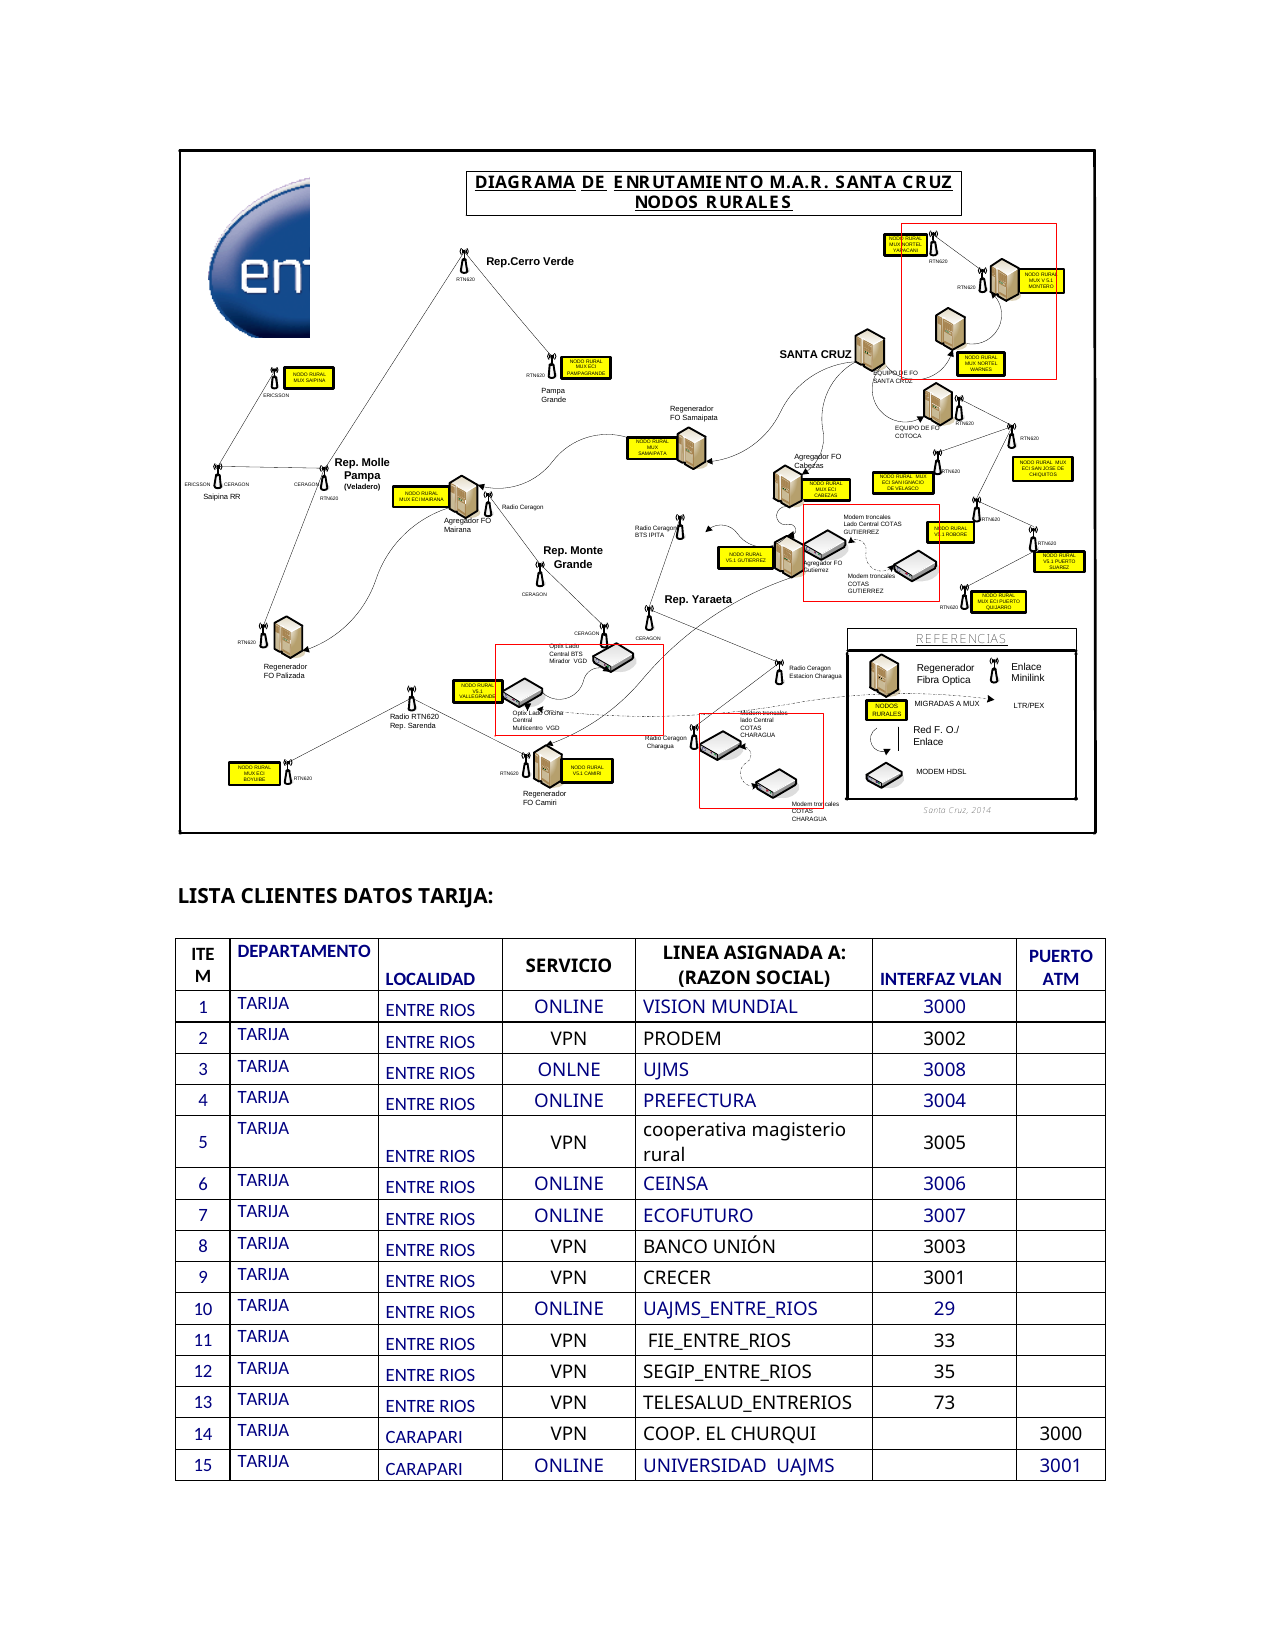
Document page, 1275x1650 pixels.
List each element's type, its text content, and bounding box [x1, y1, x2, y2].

table_cell 3006 [873, 1168, 1016, 1198]
table_cell TARIJA [231, 1116, 378, 1167]
table_cell TARIJA [231, 1023, 378, 1053]
table_cell 8 [176, 1231, 229, 1261]
table_header SERVICIO [503, 939, 635, 990]
table_cell [1017, 1262, 1105, 1292]
table_cell [1017, 1023, 1105, 1053]
table_header LOCALIDAD [379, 939, 502, 990]
table_cell VPN [503, 1387, 635, 1417]
table_cell ONLINE [503, 1085, 635, 1115]
table_cell 9 [176, 1262, 229, 1292]
table_cell CEINSA [636, 1168, 872, 1198]
table_cell FIE_ENTRE_RIOS [636, 1325, 872, 1355]
table_cell [1017, 1387, 1105, 1417]
table_cell UJMS [636, 1054, 872, 1084]
table_cell 3003 [873, 1231, 1016, 1261]
table_cell TARIJA [231, 1450, 378, 1480]
table_cell 6 [176, 1168, 229, 1198]
table_cell 4 [176, 1085, 229, 1115]
table_cell [1017, 1293, 1105, 1323]
table_cell TARIJA [231, 1387, 378, 1417]
table_cell ENTRE RIOS [379, 1325, 502, 1355]
table_cell TARIJA [231, 991, 378, 1021]
table_cell ENTRE RIOS [379, 1231, 502, 1261]
table_cell 3005 [873, 1116, 1016, 1167]
table_cell TARIJA [231, 1168, 378, 1198]
table_cell ENTRE RIOS [379, 1054, 502, 1084]
table_cell TARIJA [231, 1418, 378, 1448]
table_cell [873, 1450, 1016, 1480]
table_cell 73 [873, 1387, 1016, 1417]
table_cell cooperativa magisterio rural [636, 1116, 872, 1167]
text LISTA CLIENTES DATOS TARIJA: [177, 881, 1098, 910]
table_cell VPN [503, 1356, 635, 1386]
table_cell ENTRE RIOS [379, 1200, 502, 1230]
table_cell PRODEM [636, 1023, 872, 1053]
table_cell [1017, 1054, 1105, 1084]
table_cell 3001 [1017, 1450, 1105, 1480]
table_cell 5 [176, 1116, 229, 1167]
table_cell 12 [176, 1356, 229, 1386]
table_header PUERTO ATM [1017, 939, 1105, 990]
table_cell [1017, 1085, 1105, 1115]
table_header INTERFAZ VLAN [873, 939, 1016, 990]
table_cell VPN [503, 1231, 635, 1261]
table_cell 10 [176, 1293, 229, 1323]
table_cell SEGIP_ENTRE_RIOS [636, 1356, 872, 1386]
table_cell CARAPARI [379, 1418, 502, 1448]
table_cell 3002 [873, 1023, 1016, 1053]
table_cell 7 [176, 1200, 229, 1230]
table_cell ONLNE [503, 1054, 635, 1084]
table_cell 3004 [873, 1085, 1016, 1115]
table_cell ENTRE RIOS [379, 1085, 502, 1115]
table_cell VPN [503, 1418, 635, 1448]
table_cell UAJMS_ENTRE_RIOS [636, 1293, 872, 1323]
table_cell CARAPARI [379, 1450, 502, 1480]
table_header ITEM [176, 939, 229, 990]
table_cell [1017, 991, 1105, 1021]
table_cell ONLINE [503, 1168, 635, 1198]
table_cell 35 [873, 1356, 1016, 1386]
table_cell ONLINE [503, 991, 635, 1021]
table_cell ONLINE [503, 1450, 635, 1480]
table_cell [1017, 1231, 1105, 1261]
table_cell 2 [176, 1023, 229, 1053]
table_cell ENTRE RIOS [379, 1023, 502, 1053]
table_cell ENTRE RIOS [379, 1262, 502, 1292]
table_cell 3008 [873, 1054, 1016, 1084]
table_cell ENTRE RIOS [379, 1293, 502, 1323]
table_cell TARIJA [231, 1231, 378, 1261]
table_cell [1017, 1116, 1105, 1167]
table_cell 14 [176, 1418, 229, 1448]
table_cell ENTRE RIOS [379, 1387, 502, 1417]
table_cell 1 [176, 991, 229, 1021]
table_cell [1017, 1200, 1105, 1230]
table_cell TARIJA [231, 1325, 378, 1355]
table_cell VPN [503, 1262, 635, 1292]
table_cell UNIVERSIDAD UAJMS [636, 1450, 872, 1480]
table_cell 13 [176, 1387, 229, 1417]
table_cell ENTRE RIOS [379, 991, 502, 1021]
table_cell TARIJA [231, 1293, 378, 1323]
table_cell TARIJA [231, 1356, 378, 1386]
table_cell 15 [176, 1450, 229, 1480]
table_cell 3 [176, 1054, 229, 1084]
table_cell 3000 [1017, 1418, 1105, 1448]
table_cell 33 [873, 1325, 1016, 1355]
table_header LINEA ASIGNADA A:(RAZON SOCIAL) [636, 939, 872, 990]
table_cell [873, 1418, 1016, 1448]
table_cell ENTRE RIOS [379, 1116, 502, 1167]
table_cell 3007 [873, 1200, 1016, 1230]
table_header DEPARTAMENTO [231, 939, 378, 990]
table_cell [1017, 1325, 1105, 1355]
table_cell PREFECTURA [636, 1085, 872, 1115]
table_cell TARIJA [231, 1262, 378, 1292]
table_cell ONLINE [503, 1293, 635, 1323]
table_cell ENTRE RIOS [379, 1356, 502, 1386]
table_cell [1017, 1356, 1105, 1386]
table_cell CRECER [636, 1262, 872, 1292]
table_cell 11 [176, 1325, 229, 1355]
table_cell 3000 [873, 991, 1016, 1021]
table_cell BANCO UNIÓN [636, 1231, 872, 1261]
table_cell TELESALUD_ENTRERIOS [636, 1387, 872, 1417]
table_cell [1017, 1168, 1105, 1198]
table_cell COOP. EL CHURQUI [636, 1418, 872, 1448]
table_cell ENTRE RIOS [379, 1168, 502, 1198]
table_cell VPN [503, 1023, 635, 1053]
table_cell TARIJA [231, 1054, 378, 1084]
table_cell VISION MUNDIAL [636, 991, 872, 1021]
table_cell VPN [503, 1116, 635, 1167]
table_cell ECOFUTURO [636, 1200, 872, 1230]
table_cell TARIJA [231, 1200, 378, 1230]
table_cell VPN [503, 1325, 635, 1355]
table_cell 29 [873, 1293, 1016, 1323]
table_cell ONLINE [503, 1200, 635, 1230]
table_cell TARIJA [231, 1085, 378, 1115]
table_cell 3001 [873, 1262, 1016, 1292]
